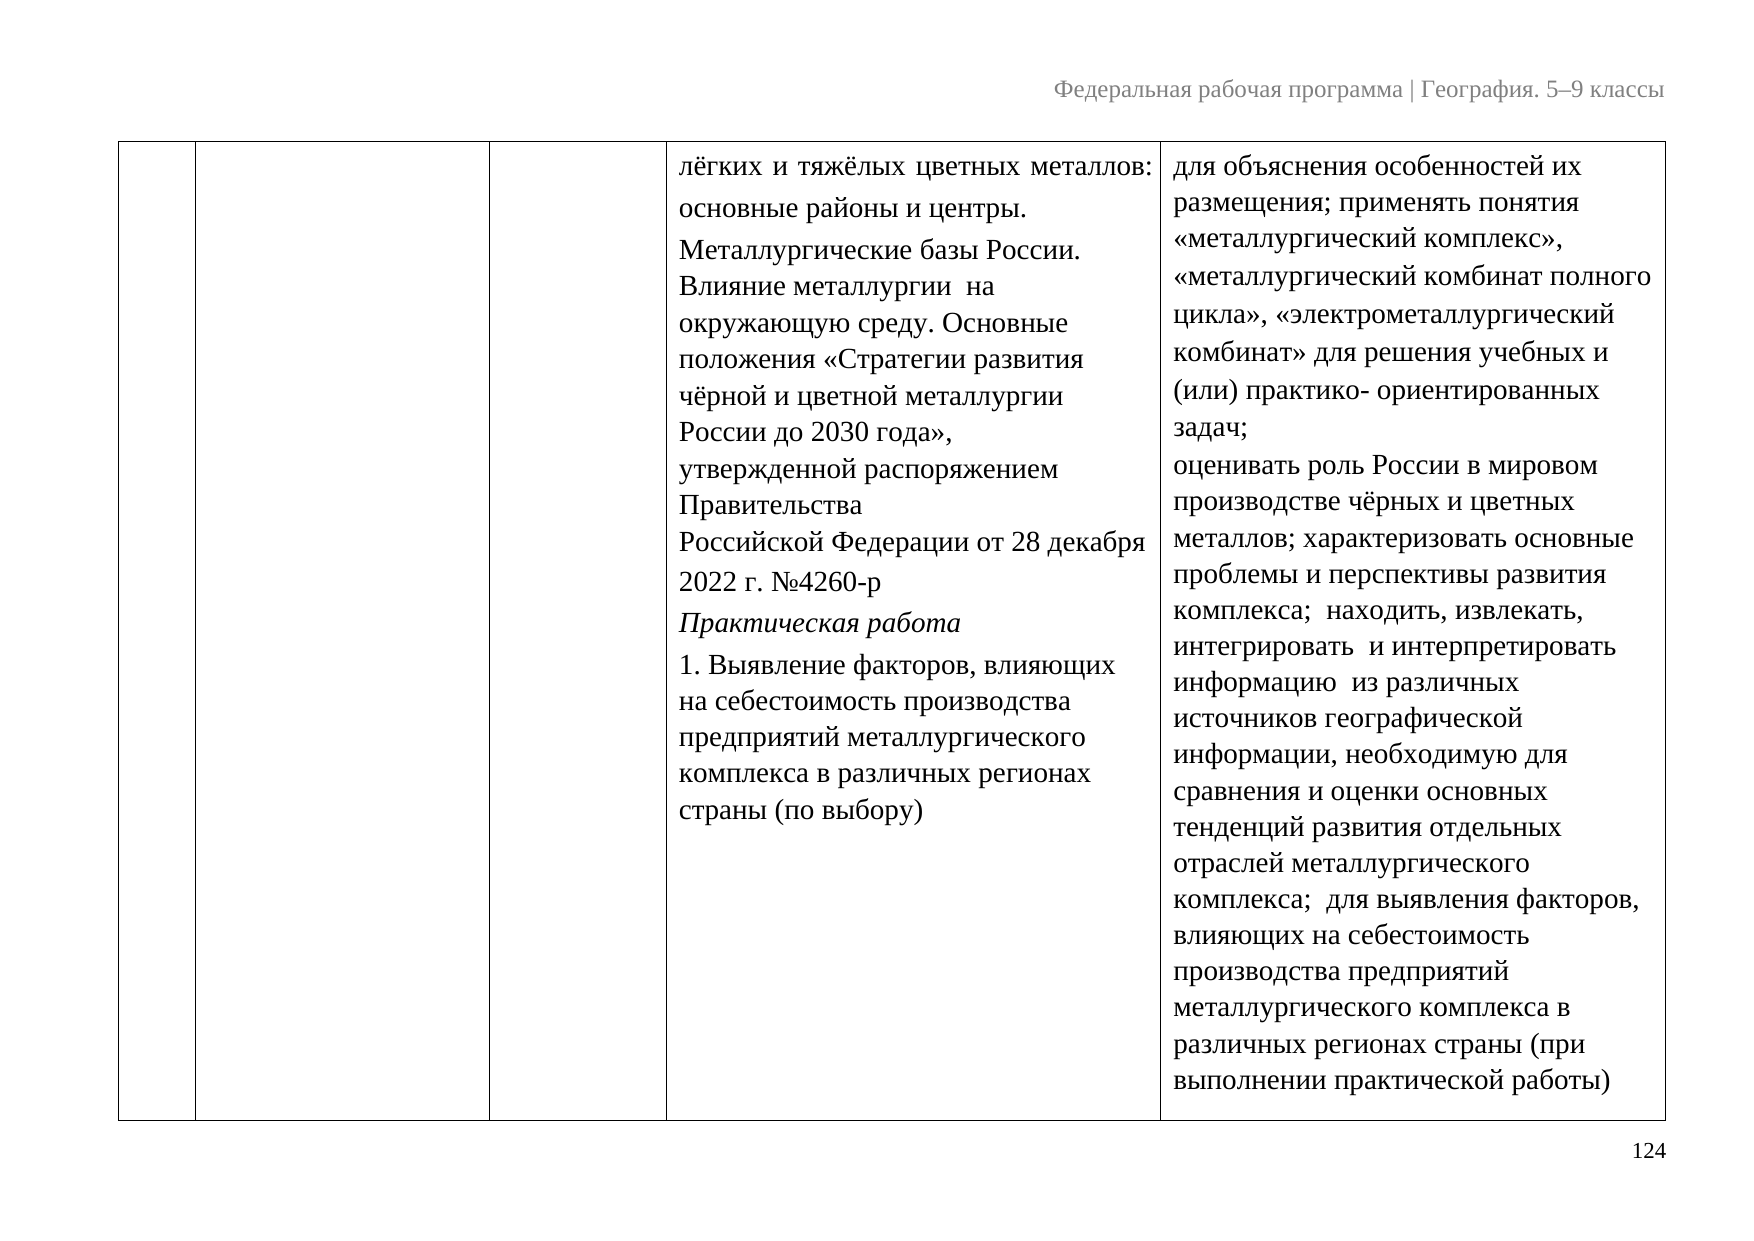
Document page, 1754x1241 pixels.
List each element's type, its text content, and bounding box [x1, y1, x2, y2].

table_header [196, 142, 489, 1120]
table_header лёгких и тяжёлых цветных металлов: основные районы и центры. Металлургические базы России. Влияние металлургии на окружающую среду. Основные положения «Стратегии развития чёрной и цветной металлургии России до 2030 года», утвержденной распоряжением Правительства Российской Федерации от 28 декабря 2022 г. №4260-р Практическая работа 1. Выявление факторов, влияющих на себестоимость производства предприятий металлургического комплекса в различных регионах страны (по выбору) [667, 142, 1160, 1120]
table_header [119, 142, 195, 1120]
table_header для объяснения особенностей их размещения; применять понятия «металлургический комплекс», «металлургический комбинат полного цикла», «электрометаллургический комбинат» для решения учебных и (или) практико- ориентированных задач; оценивать роль России в мировом производстве чёрных и цветных металлов; характеризовать основные проблемы и перспективы развития комплекса; находить, извлекать, интегрировать и интерпретировать информацию из различных источников географической информации, необходимую для сравнения и оценки основных тенденций развития отдельных отраслей металлургического комплекса; для выявления факторов, влияющих на себестоимость производства предприятий металлургического комплекса в различных регионах страны (при выполнении практической работы) [1161, 142, 1665, 1120]
table_header [490, 142, 666, 1120]
